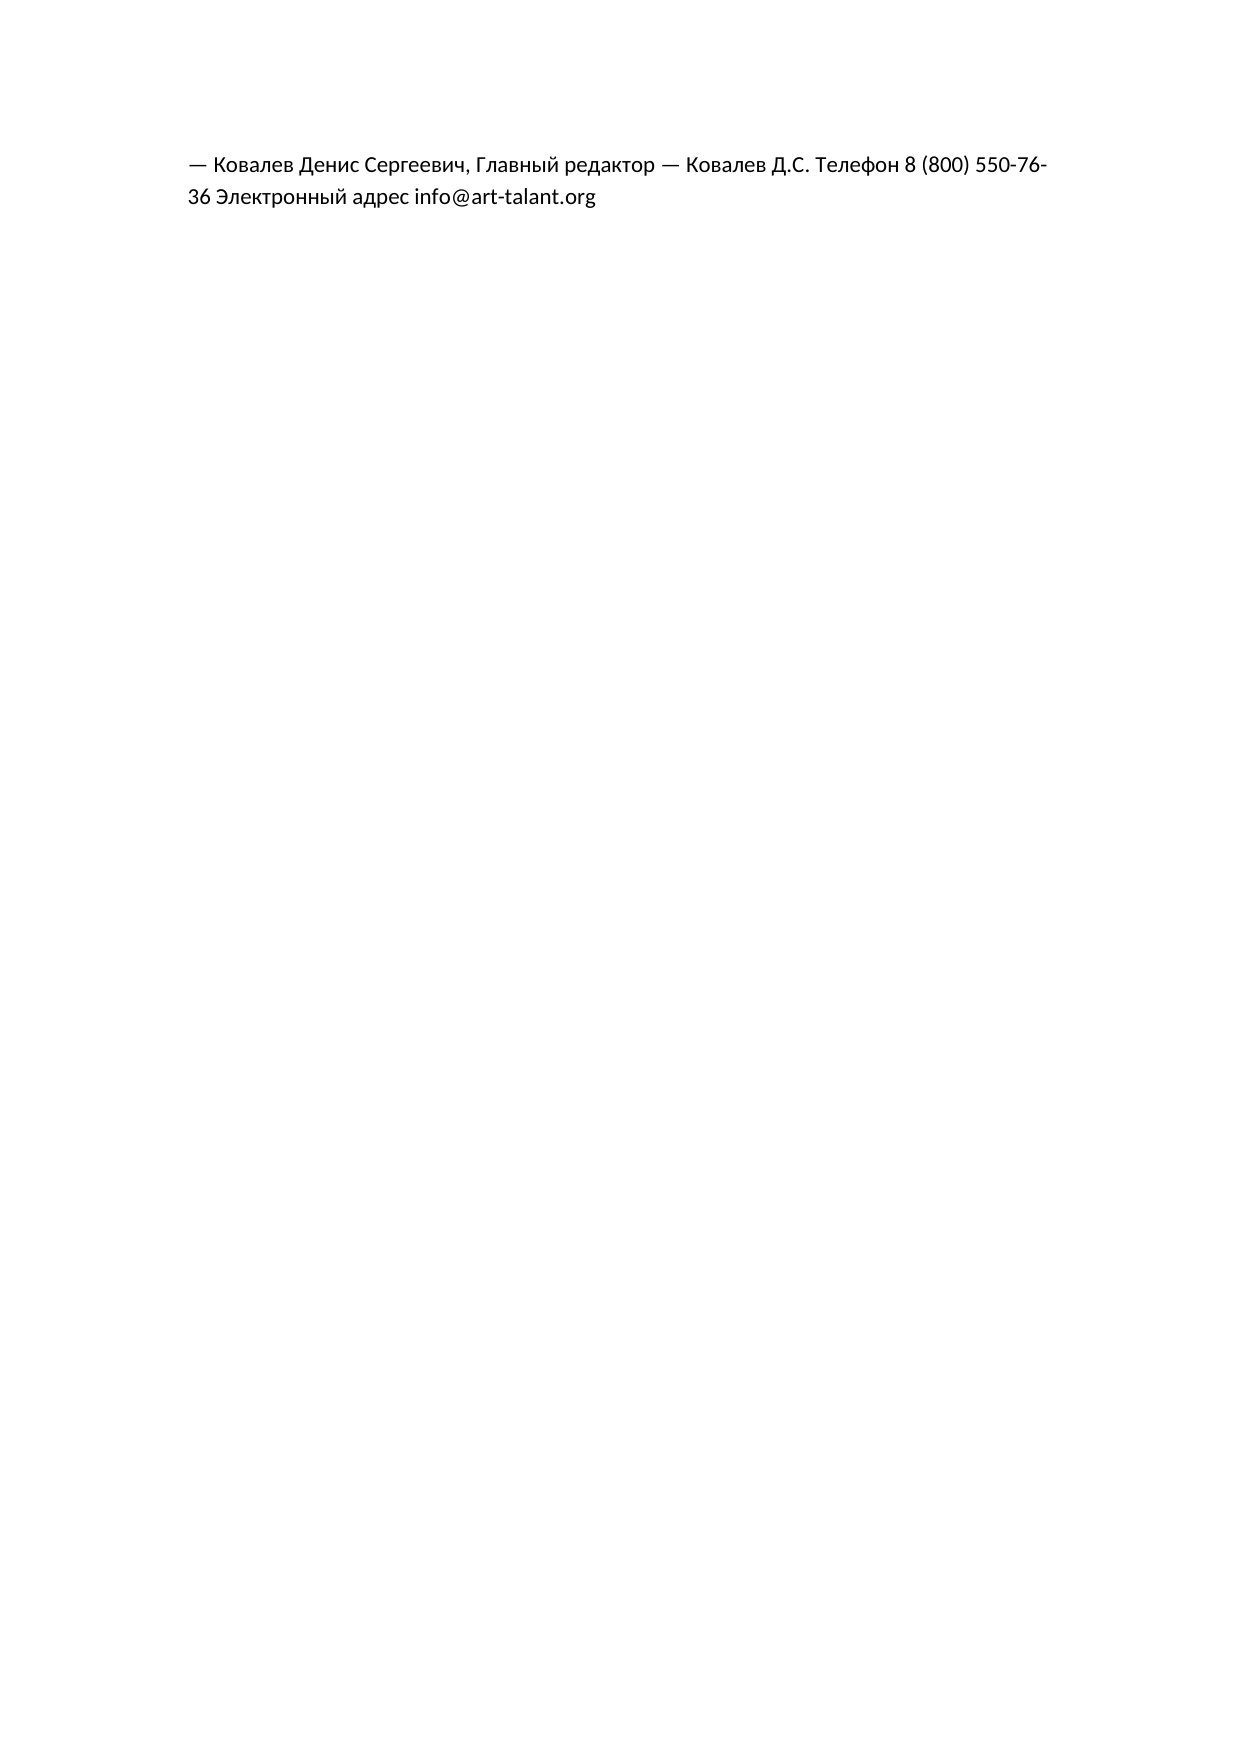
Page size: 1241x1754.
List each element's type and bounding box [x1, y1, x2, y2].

text [187, 150, 1053, 210]
